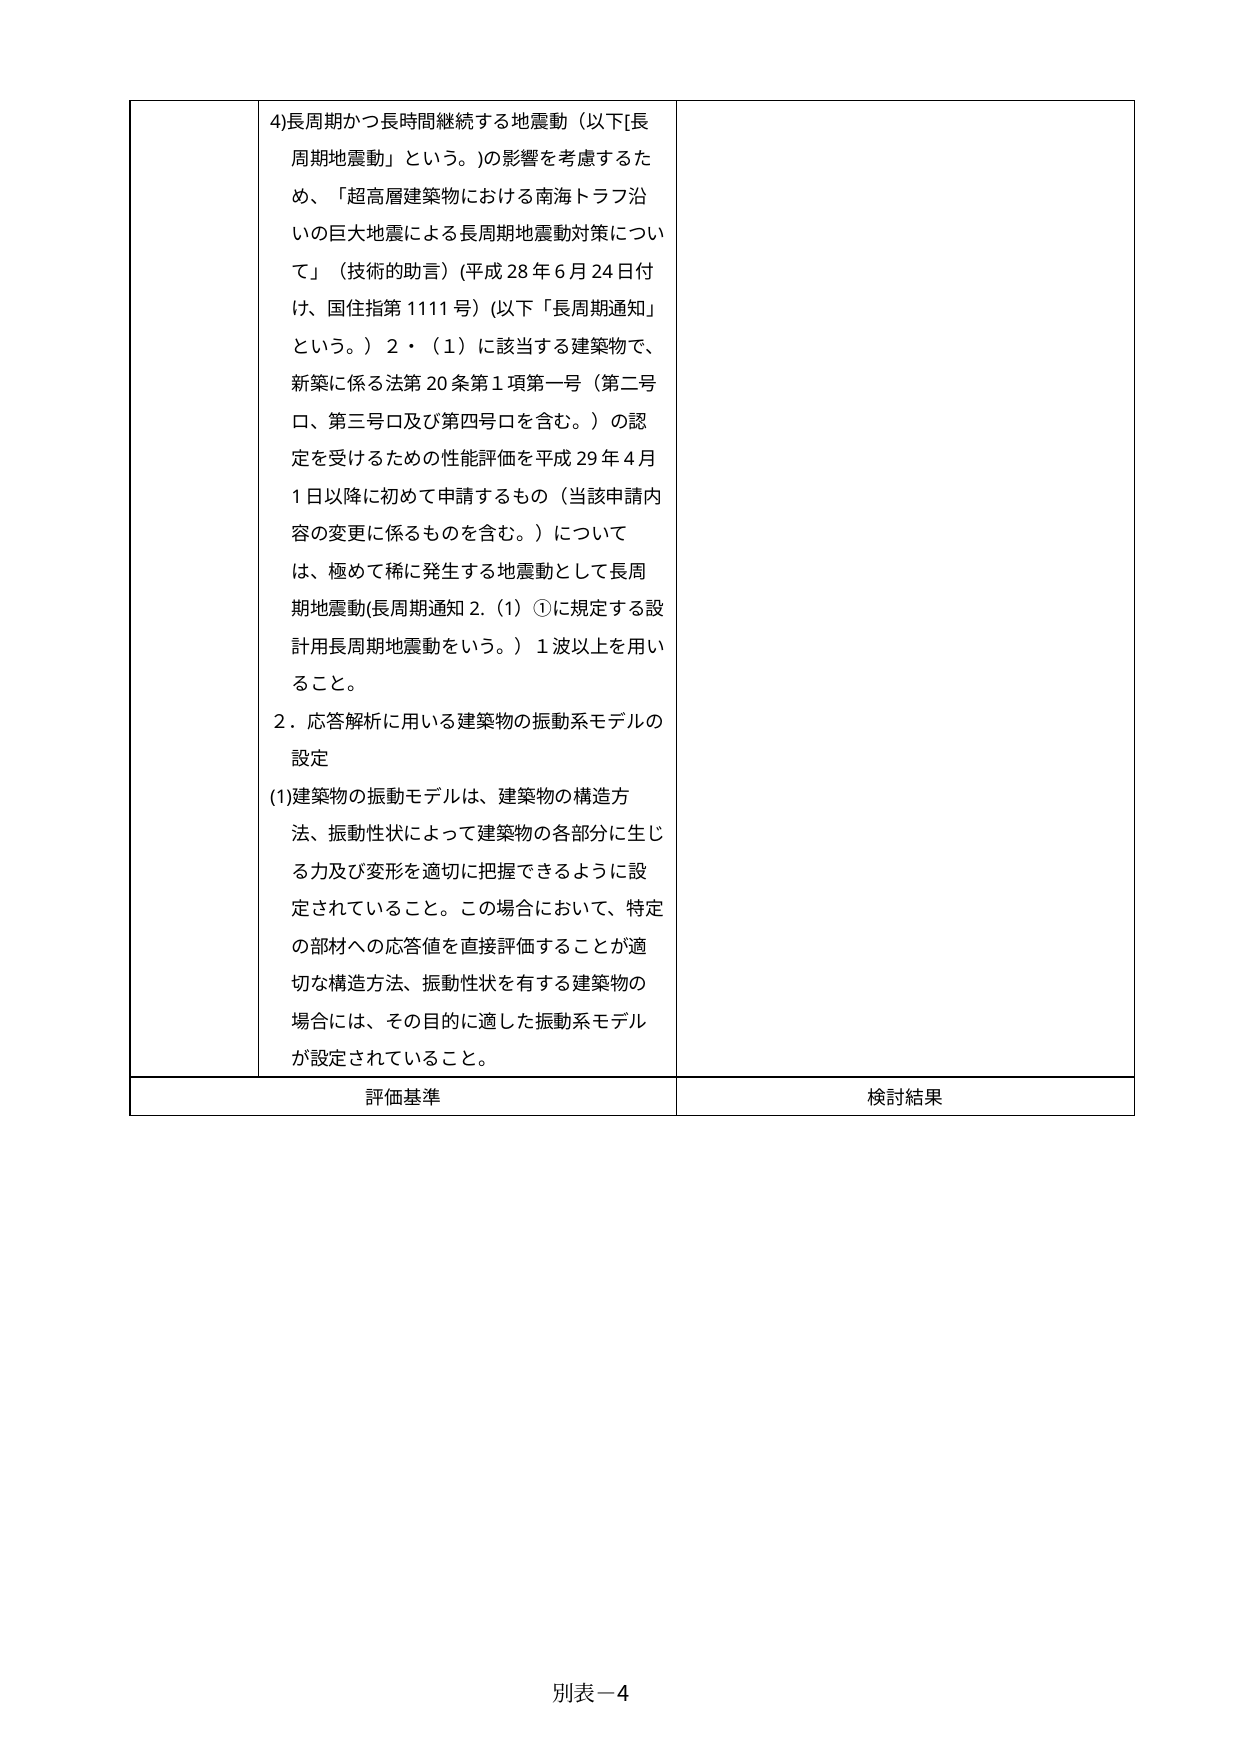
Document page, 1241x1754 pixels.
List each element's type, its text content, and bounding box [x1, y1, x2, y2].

table_cell [677, 101, 1134, 1076]
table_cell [131, 101, 258, 1076]
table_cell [259, 101, 676, 1076]
table_cell 検討結果 [677, 1078, 1134, 1115]
table_cell 評価基準 [131, 1078, 676, 1115]
